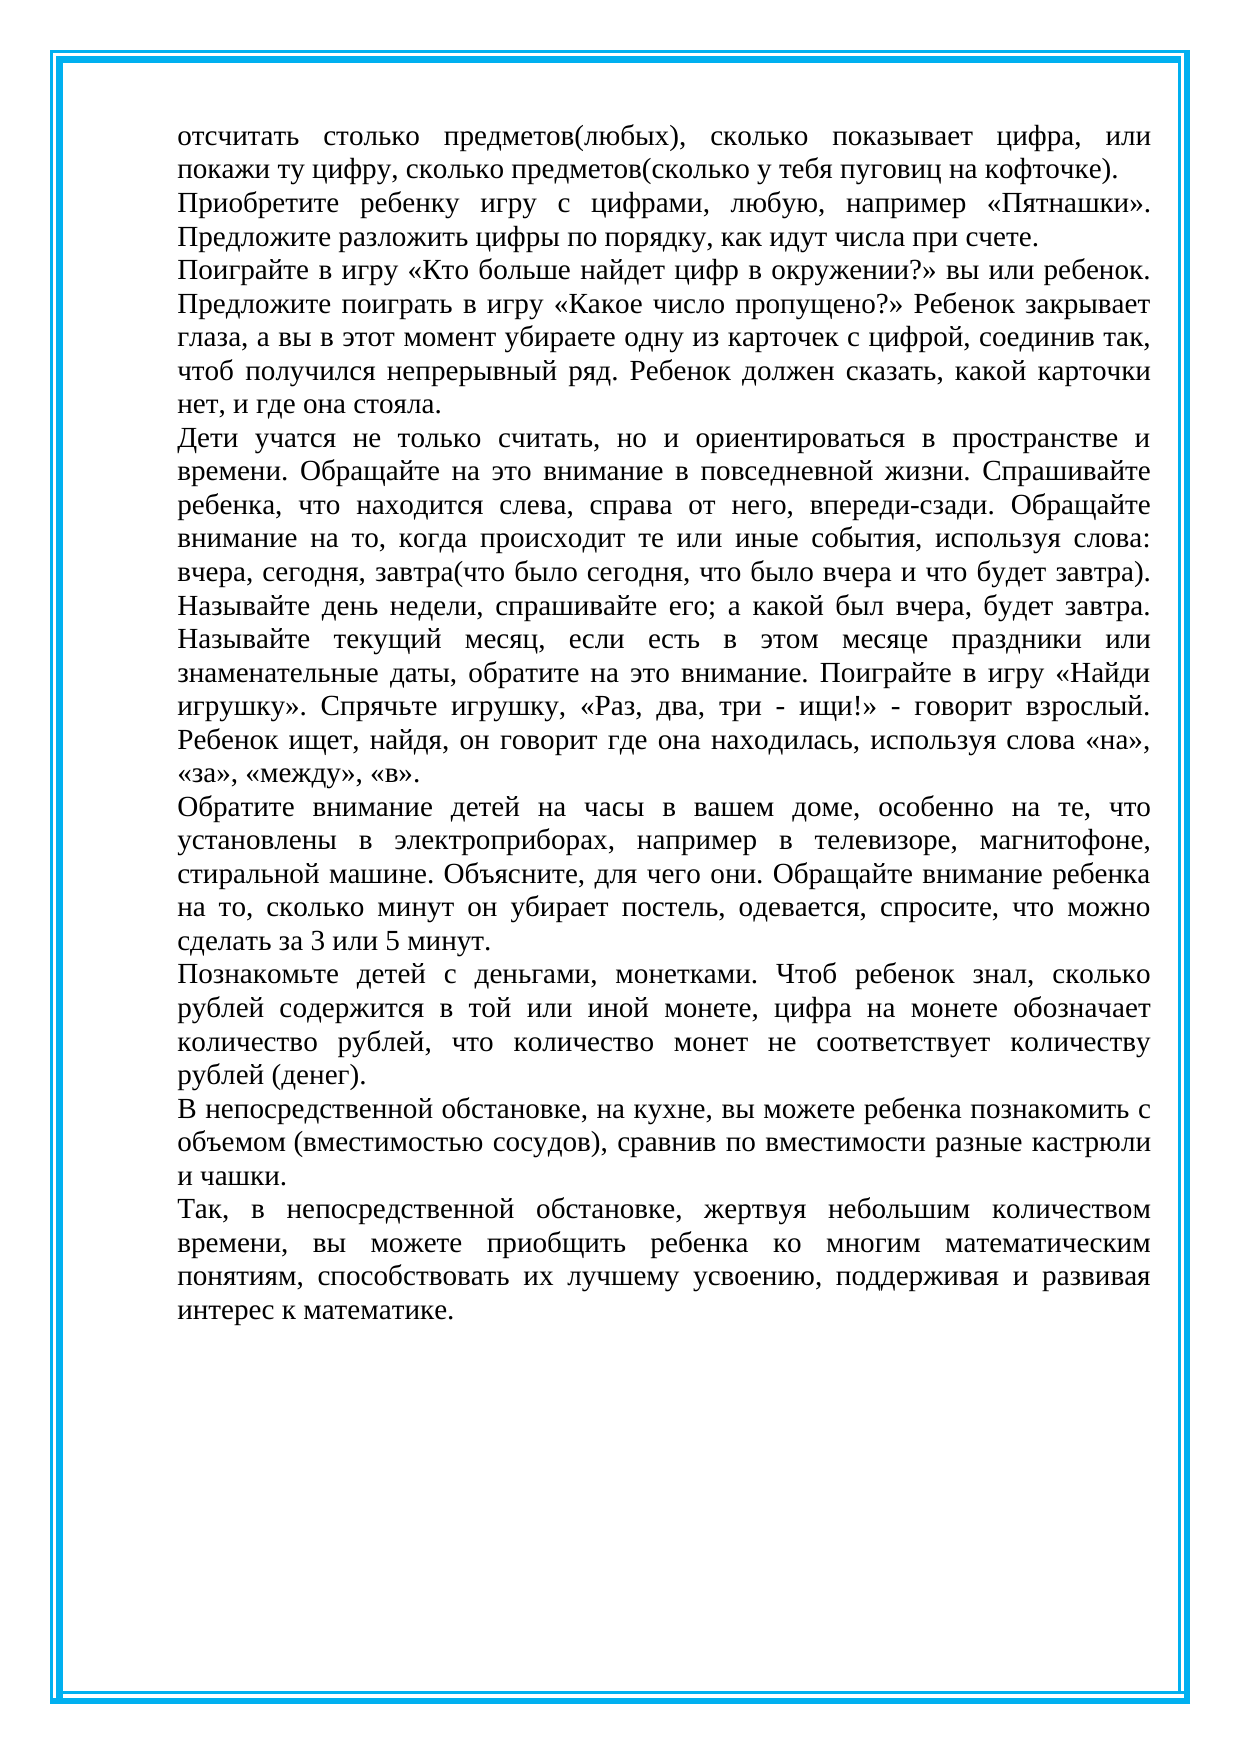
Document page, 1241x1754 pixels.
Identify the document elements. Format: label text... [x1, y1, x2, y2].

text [177, 118, 1152, 185]
text Так, в непосредственной обстановке, жертвуя небольшим количеством времени, вы можете приобщить ребенка ко многим математическим понятиям, способствовать их лучшему усвоению, поддерживая и развивая интерес к математике. [177, 1191, 1152, 1326]
text Поиграйте в игру «Кто больше найдет цифр в окружении?» вы или ребенок. Предложите поиграть в игру «Какое число пропущено?» Ребенок закрывает глаза, а вы в этот момент убираете одну из карточек с цифрой, соединив так, чтоб получился непрерывный ряд. Ребенок должен сказать, какой карточки нет, и где она стояла. [177, 252, 1152, 420]
text Обратите внимание детей на часы в вашем доме, особенно на те, что установлены в электроприборах, например в телевизоре, магнитофоне, стиральной машине. Объясните, для чего они. Обращайте внимание ребенка на то, сколько минут он убирает постель, одевается, спросите, что можно сделать за 3 или 5 минут. [177, 789, 1152, 957]
text Познакомьте детей с деньгами, монетками. Чтоб ребенок знал, сколько рублей содержится в той или иной монете, цифра на монете обозначает количество рублей, что количество монет не соответствует количеству рублей (денег). [177, 957, 1152, 1091]
text В непосредственной обстановке, на кухне, вы можете ребенка познакомить с объемом (вместимостью сосудов), сравнив по вместимости разные кастрюли и чашки. [177, 1091, 1152, 1191]
text Дети учатся не только считать, но и ориентироваться в пространстве и времени. Обращайте на это внимание в повседневной жизни. Спрашивайте ребенка, что находится слева, справа от него, впереди-сзади. Обращайте внимание на то, когда происходит те или иные события, используя слова: вчера, сегодня, завтра(что было сегодня, что было вчера и что будет завтра). Называйте день недели, спрашивайте его; а какой был вчера, будет завтра. Называйте текущий месяц, если есть в этом месяце праздники или знаменательные даты, обратите на это внимание. Поиграйте в игру «Найди игрушку». Спрячьте игрушку, «Раз, два, три - ищи!» - говорит взрослый. Ребенок ищет, найдя, он говорит где она находилась, используя слова «на», «за», «между», «в». [177, 420, 1152, 789]
text Приобретите ребенку игру с цифрами, любую, например «Пятнашки». Предложите разложить цифры по порядку, как идут числа при счете. [177, 185, 1152, 252]
